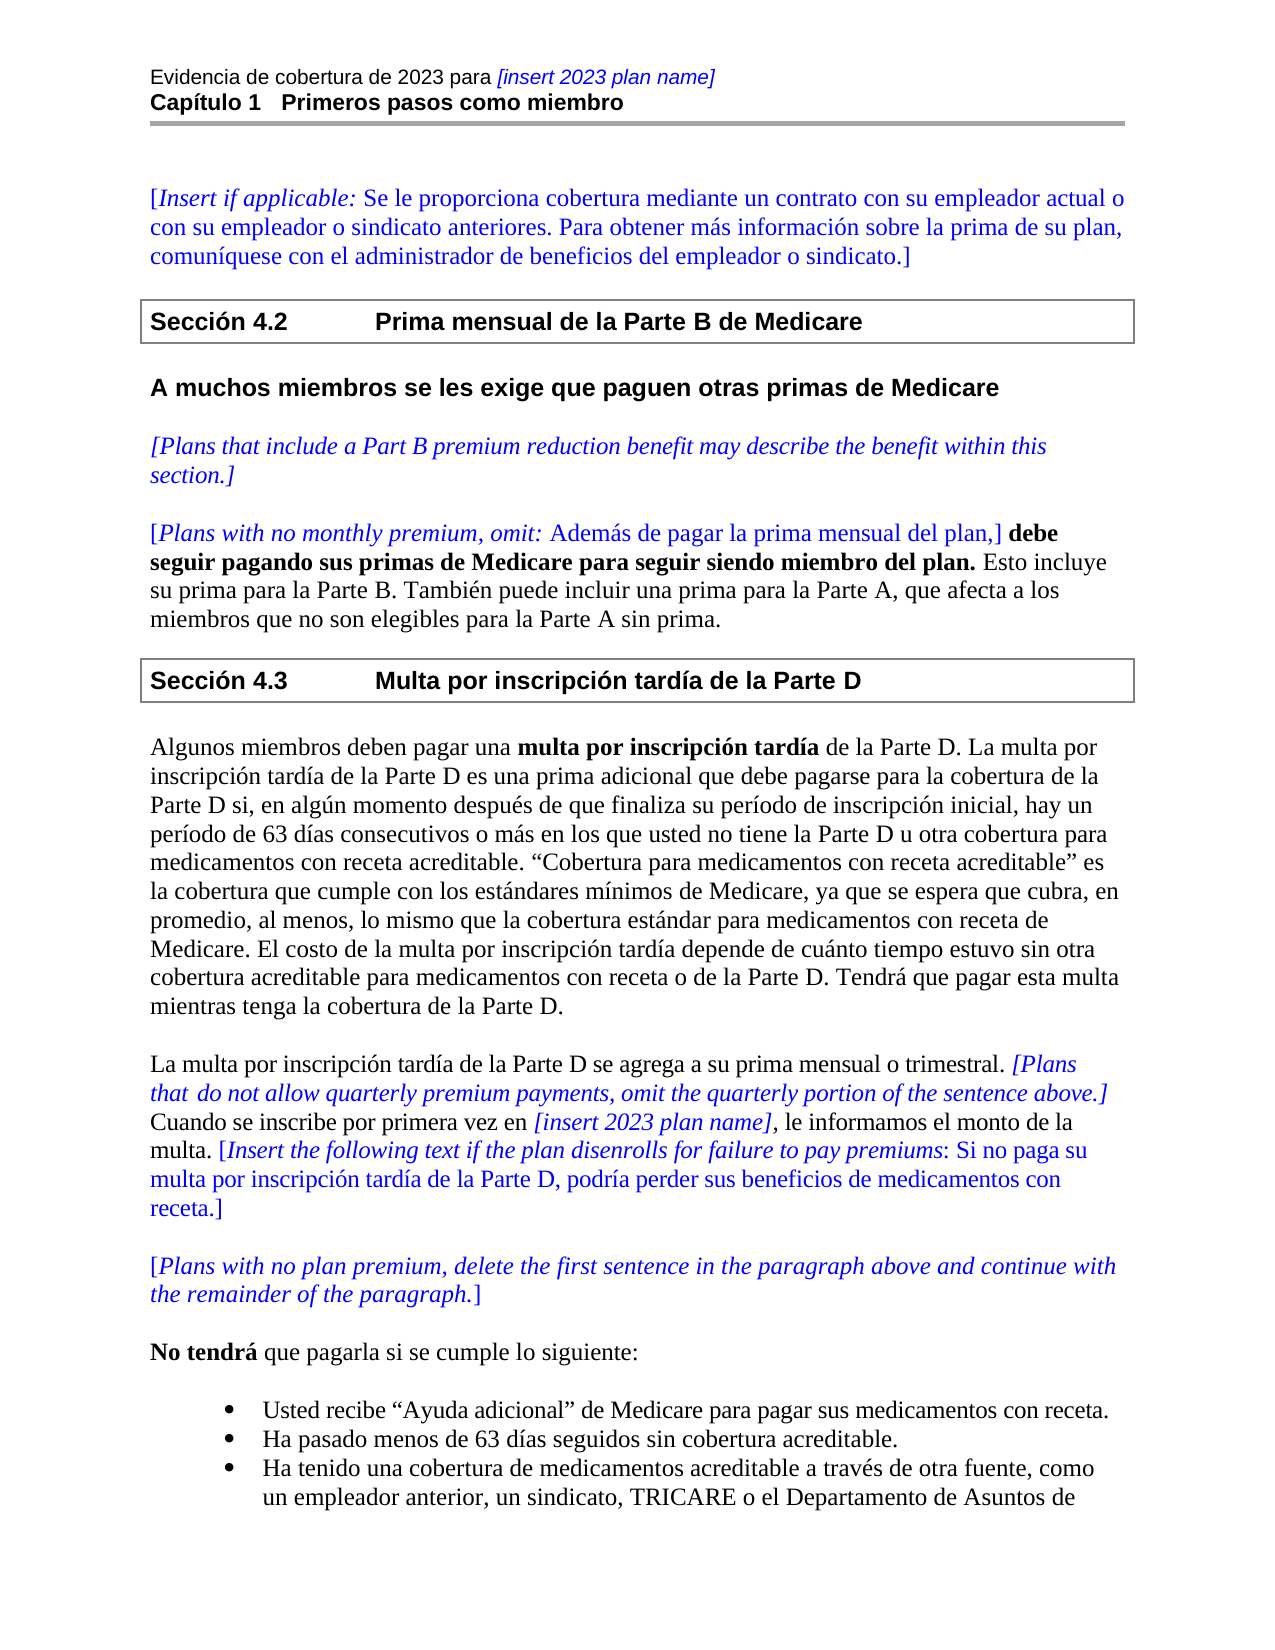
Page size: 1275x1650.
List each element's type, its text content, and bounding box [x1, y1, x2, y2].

text No tendrá que pagarla si se cumple lo siguiente: [150, 1337, 1125, 1366]
subtitle A muchos miembros se les exige que paguen otras primas de Medicare [150, 373, 1125, 402]
text [Insert if applicable: Se le proporciona cobertura mediante un contrato con su empleador actual o con su empleador o sindicato anteriores. Para obtener más información sobre la prima de su plan, comuníquese con el administrador de beneficios del empleador o sindicato.] [150, 183, 1125, 269]
text Algunos miembros deben pagar una multa por inscripción tardía de la Parte D. La multa por inscripción tardía de la Parte D es una prima adicional que debe pagarse para la cobertura de la Parte D si, en algún momento después de que finaliza su período de inscripción inicial, hay un período de 63 días consecutivos o más en los que usted no tiene la Parte D u otra cobertura para medicamentos con receta acreditable. “Cobertura para medicamentos con receta acreditable” es la cobertura que cumple con los estándares mínimos de Medicare, ya que se espera que cubra, en promedio, al menos, lo mismo que la cobertura estándar para medicamentos con receta de Medicare. El costo de la multa por inscripción tardía depende de cuánto tiempo estuvo sin otra cobertura acreditable para medicamentos con receta o de la Parte D. Tendrá que pagar esta multa mientras tenga la cobertura de la Parte D. [150, 732, 1125, 1020]
text [Plans that include a Part B premium reduction benefit may describe the benefit within this section.] [150, 431, 1139, 489]
subtitle Sección 4.2 Prima mensual de la Parte B de Medicare [142, 301, 1133, 342]
text [Plans with no monthly premium, omit: Además de pagar la prima mensual del plan,] debe seguir pagando sus primas de Medicare para seguir siendo miembro del plan. Esto incluye su prima para la Parte B. También puede incluir una prima para la Parte A, que afecta a los miembros que no son elegibles para la Parte A sin prima. [150, 518, 1125, 633]
list Ha pasado menos de 63 días seguidos sin cobertura acreditable. [225, 1424, 1125, 1453]
subtitle Sección 4.3 Multa por inscripción tardía de la Parte D [142, 660, 1133, 701]
text La multa por inscripción tardía de la Parte D se agrega a su prima mensual o trimestral. [Plans that do not allow quarterly premium payments, omit the quarterly portion of the sentence above.] Cuando se inscribe por primera vez en [insert 2023 plan name], le informamos el monto de la multa. [Insert the following text if the plan disenrolls for failure to pay premiums: Si no paga su multa por inscripción tardía de la Parte D, podría perder sus beneficios de medicamentos con receta.] [150, 1049, 1139, 1222]
text [Plans with no plan premium, delete the first sentence in the paragraph above and continue with the remainder of the paragraph.] [150, 1251, 1125, 1308]
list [225, 1453, 1125, 1510]
list Usted recibe “Ayuda adicional” de Medicare para pagar sus medicamentos con receta. [225, 1395, 1125, 1424]
